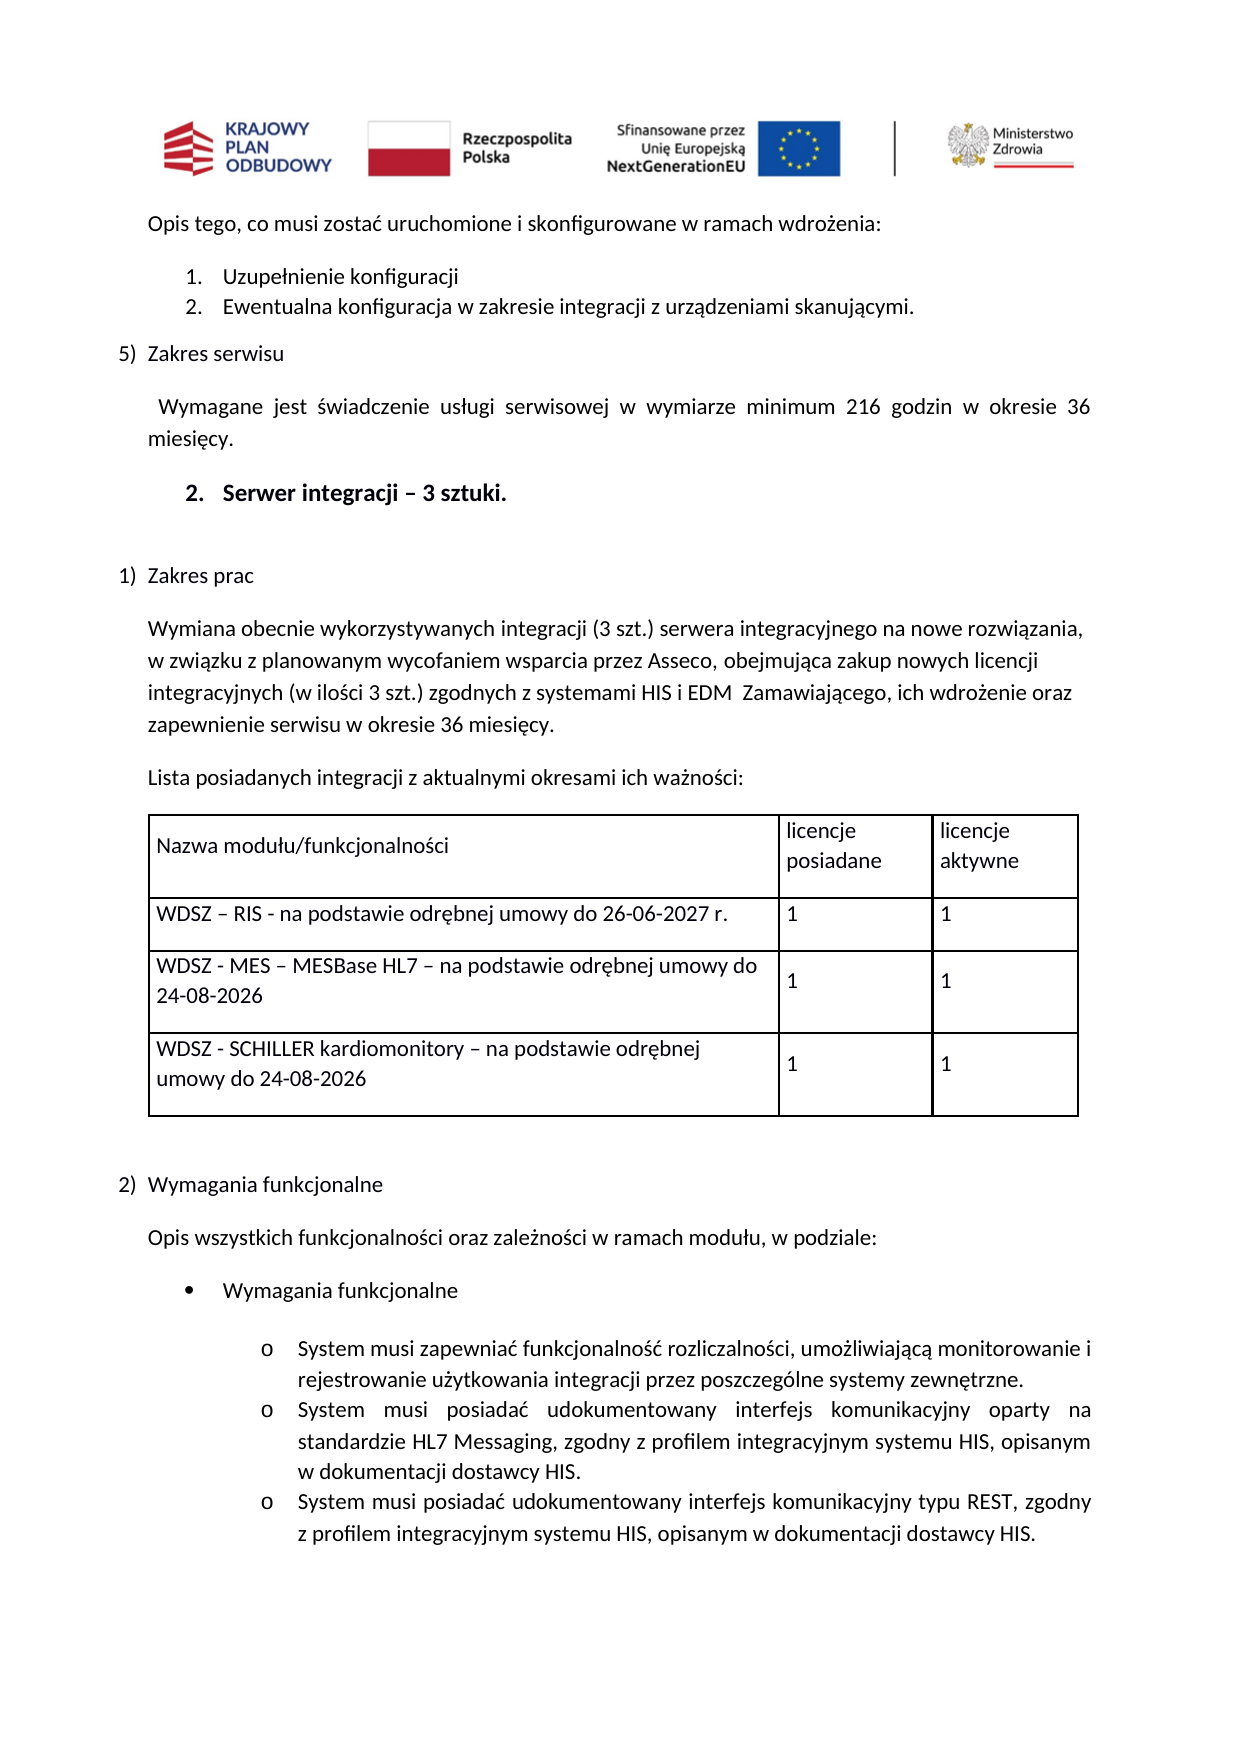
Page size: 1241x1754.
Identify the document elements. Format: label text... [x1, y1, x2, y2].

text Lista posiadanych integracji z aktualnymi okresami ich ważności: [148, 763, 1093, 791]
text Opis tego, co musi zostać uruchomione i skonfigurowane w ramach wdrożenia: [148, 209, 1093, 237]
table_cell 1 [780, 899, 931, 949]
table_header licencje posiadane [780, 816, 931, 897]
list Ewentualna konfiguracja w zakresie integracji z urządzeniami skanującymi. [185, 292, 1093, 320]
table_header licencje aktywne [934, 816, 1077, 897]
table_cell WDSZ - MES – MESBase HL7 – na podstawie odrębnej umowy do 24-08-2026 [150, 952, 778, 1032]
list Zakres serwisu [118, 339, 1093, 367]
table_cell 1 [934, 952, 1077, 1032]
list Uzupełnienie konfiguracji [185, 262, 1093, 290]
table_cell 1 [934, 899, 1077, 949]
list Zakres prac [118, 561, 1093, 589]
list System musi posiadać udokumentowany interfejs komunikacyjny oparty na standardzie HL7 Messaging, zgodny z profilem integracyjnym systemu HIS, opisanym w dokumentacji dostawcy HIS. [260, 1396, 1093, 1485]
table_cell 1 [780, 1034, 931, 1115]
table_cell 1 [780, 952, 931, 1032]
list Serwer integracji – 3 sztuki. [185, 477, 1093, 508]
list Wymagania funkcjonalne [185, 1276, 1093, 1304]
list System musi posiadać udokumentowany interfejs komunikacyjny typu REST, zgodny z profilem integracyjnym systemu HIS, opisanym w dokumentacji dostawcy HIS. [260, 1487, 1093, 1547]
text Opis wszystkich funkcjonalności oraz zależności w ramach modułu, w podziale: [148, 1223, 1093, 1251]
table_header Nazwa modułu/funkcjonalności [150, 816, 778, 897]
list System musi zapewniać funkcjonalność rozliczalności, umożliwiającą monitorowanie i rejestrowanie użytkowania integracji przez poszczególne systemy zewnętrzne. [260, 1334, 1093, 1393]
picture [147, 98, 1093, 193]
table_cell 1 [934, 1034, 1077, 1115]
table_cell WDSZ - SCHILLER kardiomonitory – na podstawie odrębnej umowy do 24-08-2026 [150, 1034, 778, 1115]
text Wymiana obecnie wykorzystywanych integracji (3 szt.) serwera integracyjnego na nowe rozwiązania, w związku z planowanym wycofaniem wsparcia przez Asseco, obejmująca zakup nowych licencji integracyjnych (w ilości 3 szt.) zgodnych z systemami HIS i EDM Zamawiającego, ich wdrożenie oraz zapewnienie serwisu w okresie 36 miesięcy. [148, 614, 1093, 738]
table_cell WDSZ – RIS - na podstawie odrębnej umowy do 26-06-2027 r. [150, 899, 778, 949]
text Wymagane jest świadczenie usługi serwisowej w wymiarze minimum 216 godzin w okresie 36 miesięcy. [148, 392, 1093, 452]
list Wymagania funkcjonalne [118, 1170, 1093, 1198]
